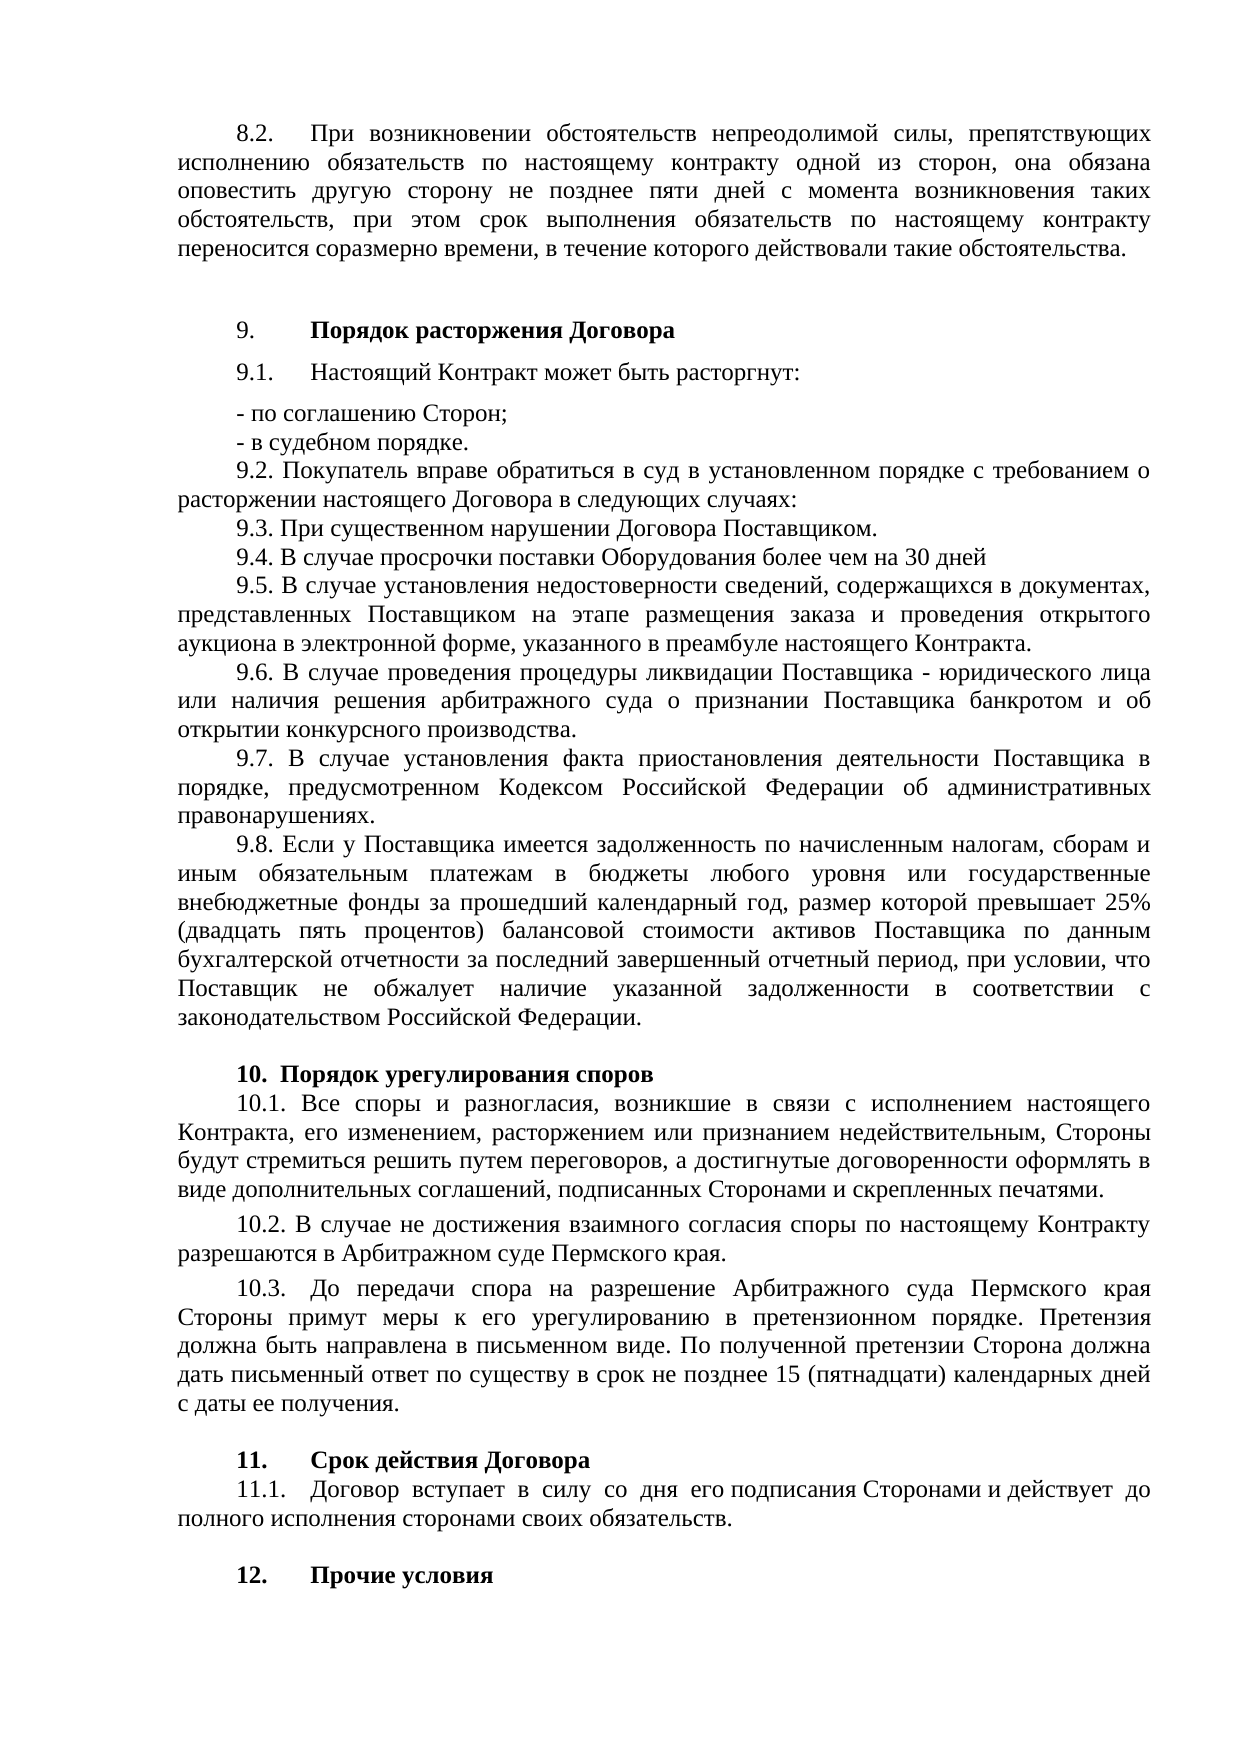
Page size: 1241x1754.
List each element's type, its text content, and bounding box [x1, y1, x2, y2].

text 10.1. Все споры и разногласия, возникшие в связи с исполнением настоящего Контракта, его изменением, расторжением или признанием недействительным, Стороны будут стремиться решить путем переговоров, а достигнутые договоренности оформлять в виде дополнительных соглашений, подписанных Сторонами и скрепленных печатями. [177, 1088, 1152, 1203]
text 10. Порядок урегулирования споров [177, 1059, 1152, 1088]
text 9.5. В случае установления недостоверности сведений, содержащихся в документах, представленных Поставщиком на этапе размещения заказа и проведения открытого аукциона в электронной форме, указанного в преамбуле настоящего Контракта. [177, 571, 1152, 657]
list При возникновении обстоятельств непреодолимой силы, препятствующих исполнению обязательств по настоящему контракту одной из сторон, она обязана оповестить другую сторону не позднее пяти дней с момента возникновения таких обстоятельств, при этом срок выполнения обязательств по настоящему контракту переносится соразмерно времени, в течение которого действовали такие обстоятельства. [177, 118, 1152, 262]
text 9.2. Покупатель вправе обратиться в суд в установленном порядке с требованием о расторжении настоящего Договора в следующих случаях: [177, 456, 1152, 513]
text 9.7. В случае установления факта приостановления деятельности Поставщика в порядке, предусмотренном Кодексом Российской Федерации об административных правонарушениях. [177, 743, 1152, 829]
list До передачи спора на разрешение Арбитражного суда Пермского края Стороны примут меры к его урегулированию в претензионном порядке. Претензия должна быть направлена в письменном виде. По полученной претензии Сторона должна дать письменный ответ по существу в срок не позднее 15 (пятнадцати) календарных дней с даты ее получения. [177, 1273, 1152, 1417]
list Договор вступает в силу со дня его подписания Сторонами и действует до полного исполнения сторонами своих обязательств. [177, 1474, 1152, 1532]
list Настоящий Контракт может быть расторгнут: [177, 357, 1152, 386]
text - по соглашению Сторон; [177, 398, 1152, 427]
text 9.4. В случае просрочки поставки Оборудования более чем на 30 дней [177, 542, 1152, 571]
text - в судебном порядке. [177, 427, 1152, 456]
list Порядок расторжения Договора [177, 316, 1152, 344]
text 10.2. В случае не достижения взаимного согласия споры по настоящему Контракту разрешаются в Арбитражном суде Пермского края. [177, 1209, 1152, 1267]
text 9.3. При существенном нарушении Договора Поставщиком. [177, 513, 1152, 542]
list Срок действия Договора [177, 1446, 1152, 1474]
text 9.8. Если у Поставщика имеется задолженность по начисленным налогам, сборам и иным обязательным платежам в бюджеты любого уровня или государственные внебюджетные фонды за прошедший календарный год, размер которой превышает 25% (двадцать пять процентов) балансовой стоимости активов Поставщика по данным бухгалтерской отчетности за последний завершенный отчетный период, при условии, что Поставщик не обжалует наличие указанной задолженности в соответствии с законодательством Российской Федерации. [177, 829, 1152, 1031]
list Прочие условия [177, 1561, 1152, 1589]
text 9.6. В случае проведения процедуры ликвидации Поставщика - юридического лица или наличия решения арбитражного суда о признании Поставщика банкротом и об открытии конкурсного производства. [177, 657, 1152, 743]
